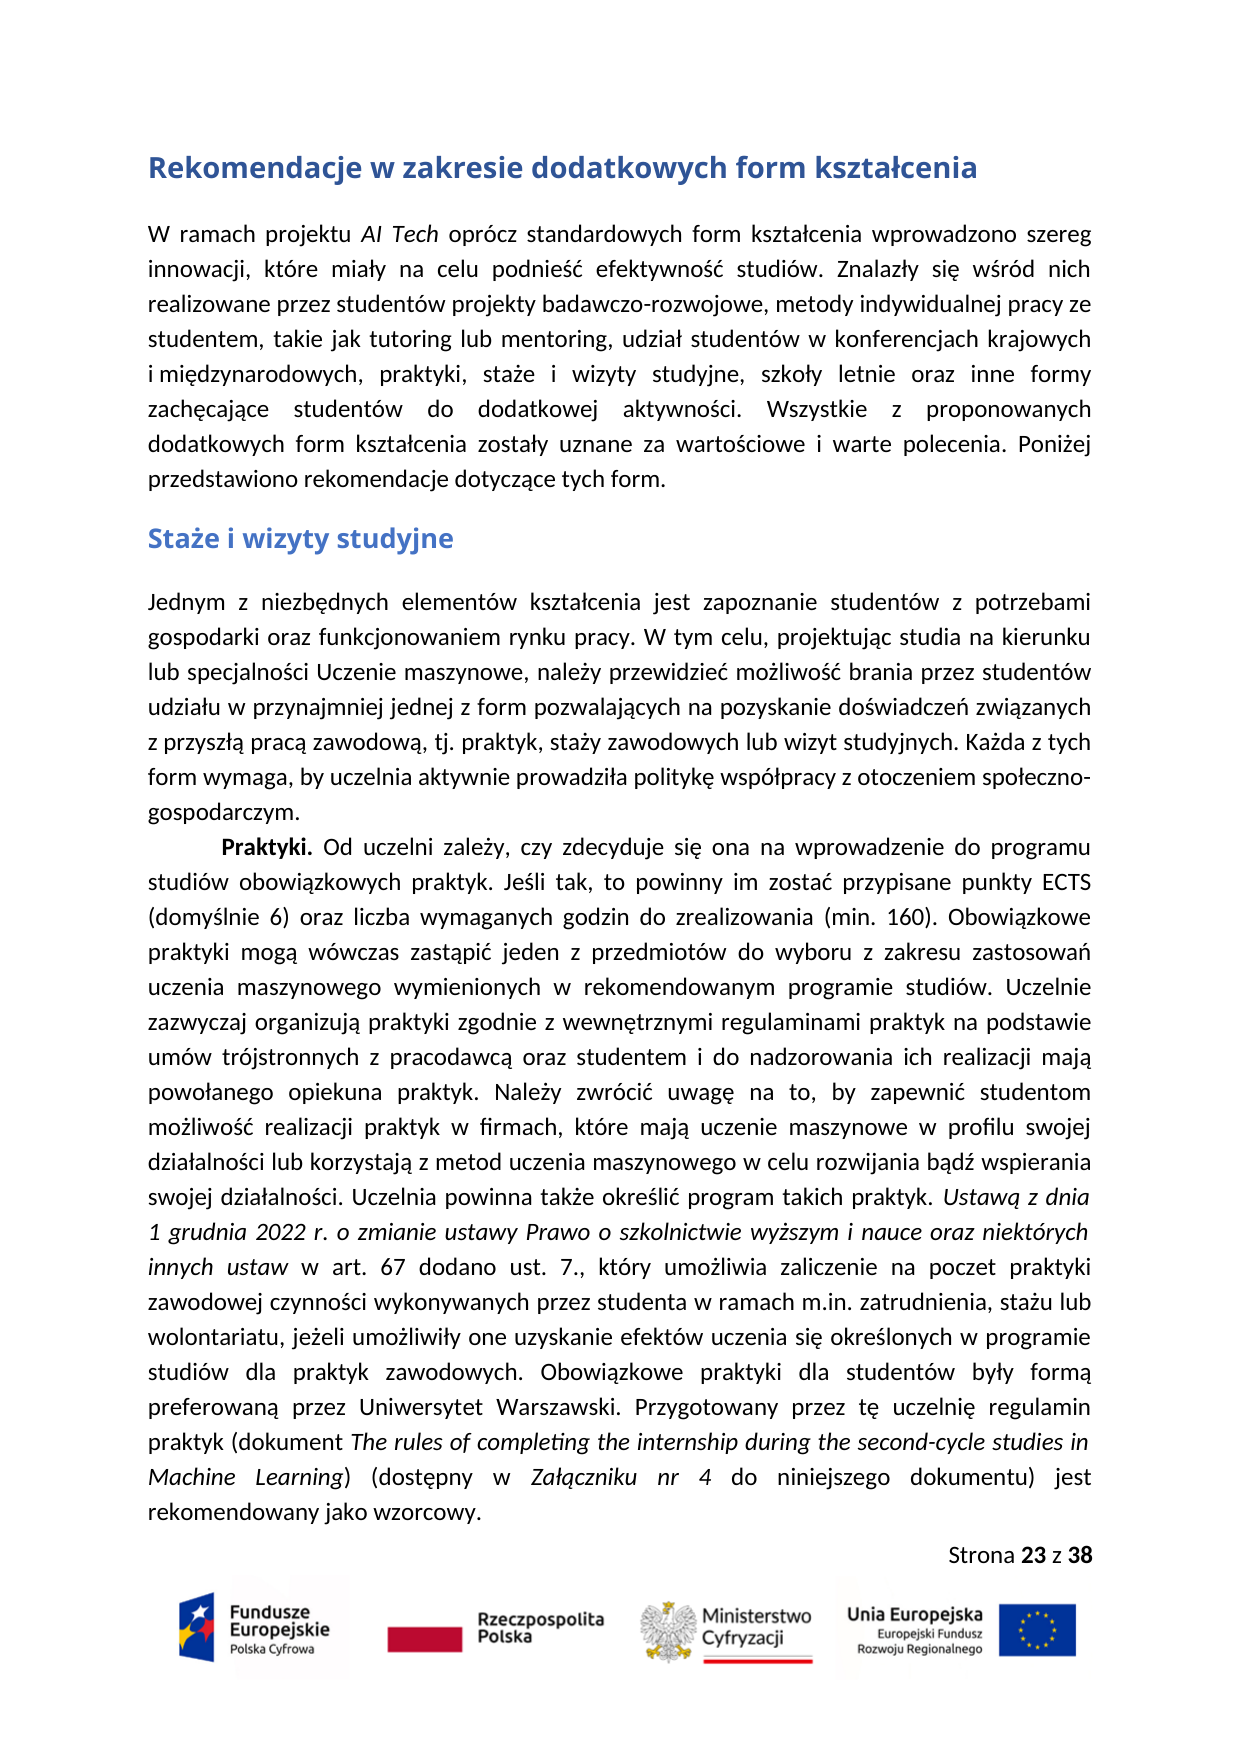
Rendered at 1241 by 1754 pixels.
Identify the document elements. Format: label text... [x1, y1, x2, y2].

text Jednym z niezbędnych elementów kształcenia jest zapoznanie studentów z potrzebami gospodarki oraz funkcjonowaniem rynku pracy. W tym celu, projektując studia na kierunku lub specjalności Uczenie maszynowe, należy przewidzieć możliwość brania przez studentów udziału w przynajmniej jednej z form pozwalających na pozyskanie doświadczeń związanych z przyszłą pracą zawodową, tj. praktyk, staży zawodowych lub wizyt studyjnych. Każda z tych form wymaga, by uczelnia aktywnie prowadziła politykę współpracy z otoczeniem społeczno-gospodarczym. [148, 586, 1093, 827]
text Praktyki. Od uczelni zależy, czy zdecyduje się ona na wprowadzenie do programu studiów obowiązkowych praktyk. Jeśli tak, to powinny im zostać przypisane punkty ECTS (domyślnie 6) oraz liczba wymaganych godzin do zrealizowania (min. 160). Obowiązkowe praktyki mogą wówczas zastąpić jeden z przedmiotów do wyboru z zakresu zastosowań uczenia maszynowego wymienionych w rekomendowanym programie studiów. Uczelnie zazwyczaj organizują praktyki zgodnie z wewnętrznymi regulaminami praktyk na podstawie umów trójstronnych z pracodawcą oraz studentem i do nadzorowania ich realizacji mają powołanego opiekuna praktyk. Należy zwrócić uwagę na to, by zapewnić studentom możliwość realizacji praktyk w firmach, które mają uczenie maszynowe w profilu swojej działalności lub korzystają z metod uczenia maszynowego w celu rozwijania bądź wspierania swojej działalności. Uczelnia powinna także określić program takich praktyk. Ustawą z dnia 1 grudnia 2022 r. o zmianie ustawy Prawo o szkolnictwie wyższym i nauce oraz niektórych innych ustaw w art. 67 dodano ust. 7., który umożliwia zaliczenie na poczet praktyki zawodowej czynności wykonywanych przez studenta w ramach m.in. zatrudnienia, stażu lub wolontariatu, jeżeli umożliwiły one uzyskanie efektów uczenia się określonych w programie studiów dla praktyk zawodowych. Obowiązkowe praktyki dla studentów były formą preferowaną przez Uniwersytet Warszawski. Przygotowany przez tę uczelnię regulamin praktyk (dokument The rules of completing the internship during the second-cycle studies in Machine Learning) (dostępny w Załączniku nr 4 do niniejszego dokumentu) jest rekomendowany jako wzorcowy. [148, 831, 1093, 1527]
subtitle Staże i wizyty studyjne [148, 519, 1093, 556]
picture [147, 1569, 1093, 1681]
text W ramach projektu AI Tech oprócz standardowych form kształcenia wprowadzono szereg innowacji, które miały na celu podnieść efektywność studiów. Znalazły się wśród nich realizowane przez studentów projekty badawczo-rozwojowe, metody indywidualnej pracy ze studentem, takie jak tutoring lub mentoring, udział studentów w konferencjach krajowych i międzynarodowych, praktyki, staże i wizyty studyjne, szkoły letnie oraz inne formy zachęcające studentów do dodatkowej aktywności. Wszystkie z proponowanych dodatkowych form kształcenia zostały uznane za wartościowe i warte polecenia. Poniżej przedstawiono rekomendacje dotyczące tych form. [148, 218, 1093, 494]
subtitle Rekomendacje w zakresie dodatkowych form kształcenia [148, 148, 1093, 187]
